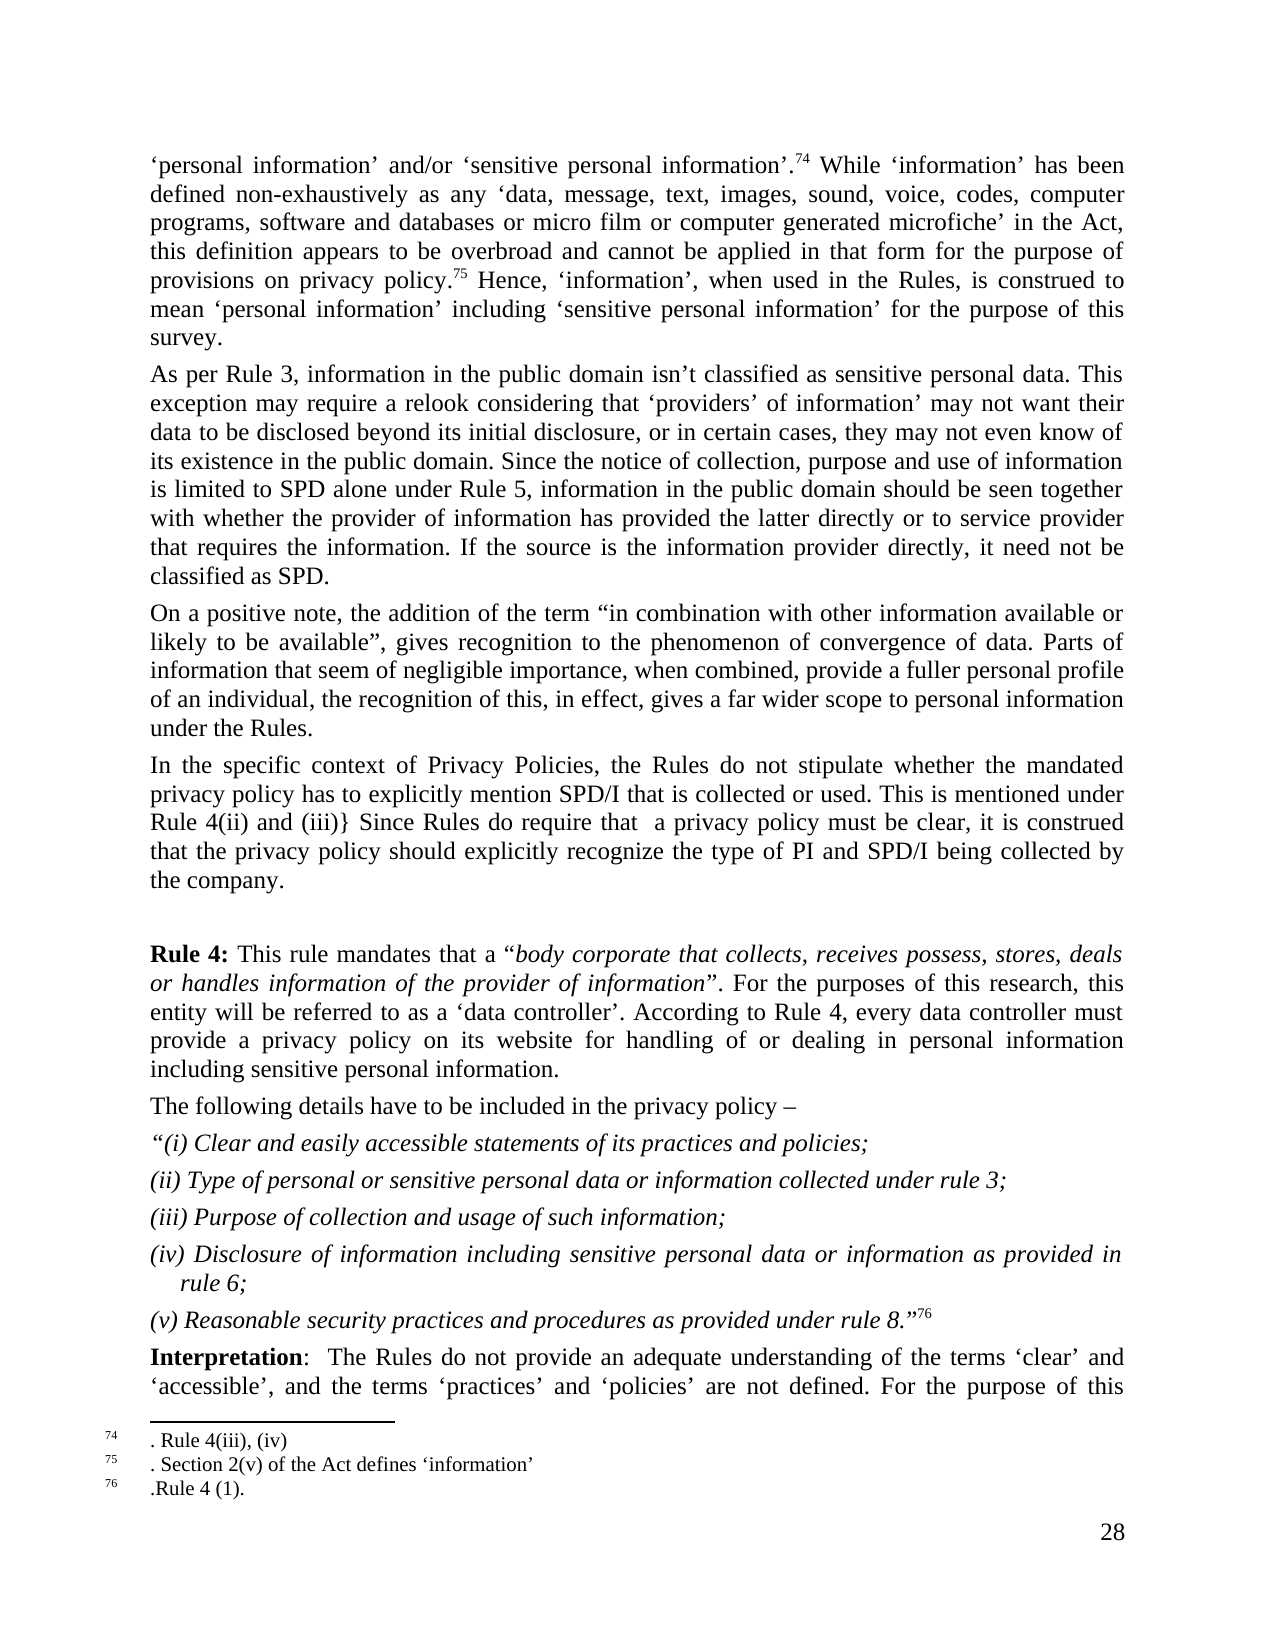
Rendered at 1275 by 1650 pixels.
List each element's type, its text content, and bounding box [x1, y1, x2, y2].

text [150, 1342, 1125, 1400]
text (v) Reasonable security practices and procedures as provided under rule 8.” [150, 1305, 1125, 1334]
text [150, 150, 1125, 351]
text In the specific context of Privacy Policies, the Rules do not stipulate whether the mandated privacy policy has to explicitly mention SPD/I that is collected or used. This is mentioned under Rule 4(ii) and (iii)} Since Rules do require that a privacy policy must be clear, it is construed that the privacy policy should explicitly recognize the type of PI and SPD/I being collected by the company. [150, 750, 1125, 894]
text Rule 4: This rule mandates that a “body corporate that collects, receives possess, stores, deals or handles information of the provider of information”. For the purposes of this research, this entity will be referred to as a ‘data controller’. According to Rule 4, every data controller must provide a privacy policy on its website for handling of or dealing in personal information including sensitive personal information. [150, 939, 1125, 1083]
text (ii) Type of personal or sensitive personal data or information collected under rule 3; [150, 1165, 1125, 1194]
text (iv) Disclosure of information including sensitive personal data or information as provided in rule 6; [150, 1239, 1125, 1297]
text (iii) Purpose of collection and usage of such information; [150, 1202, 1125, 1231]
text On a positive note, the addition of the term “in combination with other information available or likely to be available”, gives recognition to the phenomenon of convergence of data. Parts of information that seem of negligible importance, when combined, provide a fuller personal profile of an individual, the recognition of this, in effect, gives a far wider scope to personal information under the Rules. [150, 598, 1125, 742]
text The following details have to be included in the privacy policy – [150, 1091, 1125, 1120]
text “(i) Clear and easily accessible statements of its practices and policies; [150, 1128, 1125, 1157]
text As per Rule 3, information in the public domain isn’t classified as sensitive personal data. This exception may require a relook considering that ‘providers’ of information’ may not want their data to be disclosed beyond its initial disclosure, or in certain cases, they may not even know of its existence in the public domain. Since the notice of collection, purpose and use of information is limited to SPD alone under Rule 5, information in the public domain should be seen together with whether the provider of information has provided the latter directly or to service provider that requires the information. If the source is the information provider directly, it need not be classified as SPD. [150, 359, 1125, 589]
